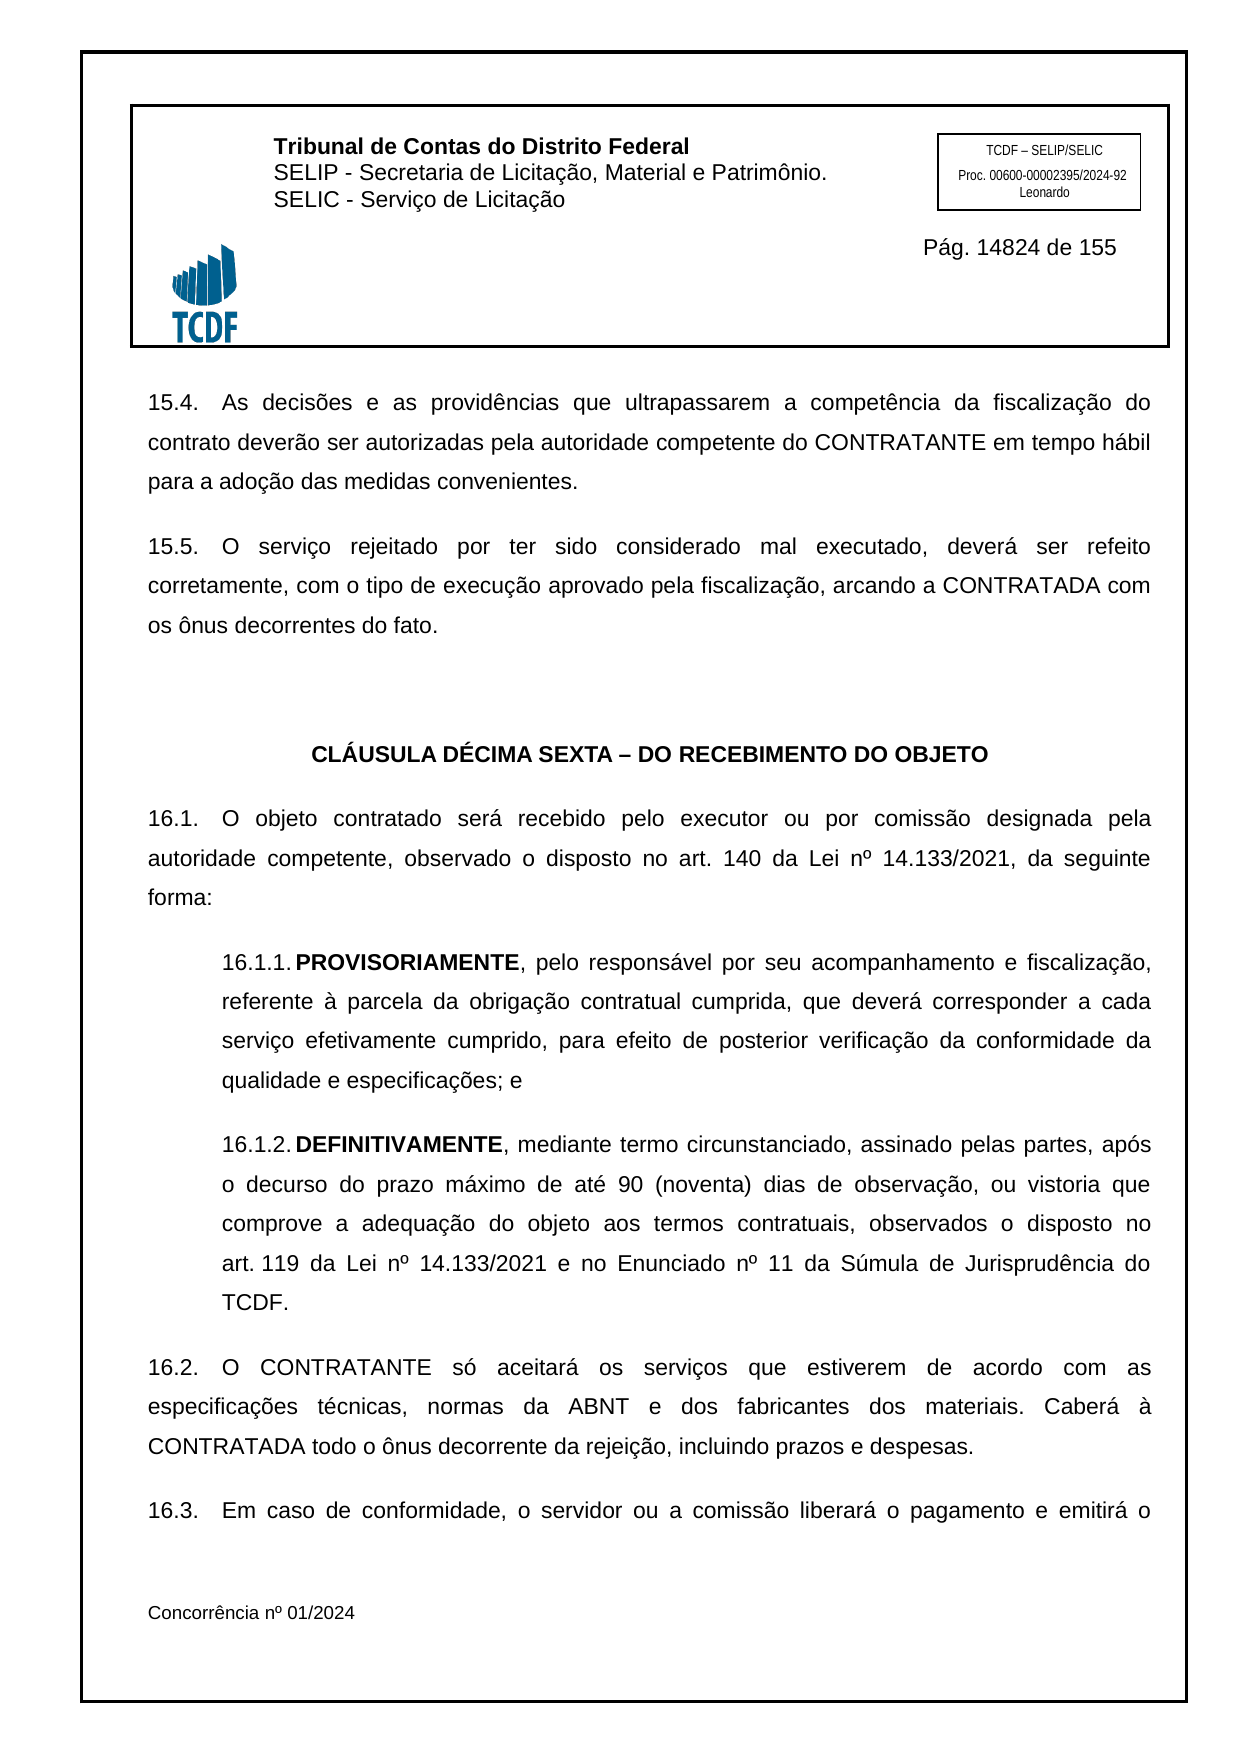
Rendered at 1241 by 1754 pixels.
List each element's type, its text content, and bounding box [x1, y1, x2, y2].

text 15.5. O serviço rejeitado por ter sido considerado mal executado, deverá ser refeito corretamente, com o tipo de execução aprovado pela fiscalização, arcando a CONTRATADA com os ônus decorrentes do fato. [148, 533, 1152, 638]
text 16.2. O CONTRATANTE só aceitará os serviços que estiverem de acordo com as especificações técnicas, normas da ABNT e dos fabricantes dos materiais. Caberá à CONTRATADA todo o ônus decorrente da rejeição, incluindo prazos e despesas. [148, 1354, 1152, 1459]
text 16.1. O objeto contratado será recebido pelo executor ou por comissão designada pela autoridade competente, observado o disposto no art. 140 da Lei nº 14.133/2021, da seguinte forma: [148, 805, 1152, 910]
picture [212, 318, 217, 336]
text 16.1.2. DEFINITIVAMENTE, mediante termo circunstanciado, assinado pelas partes, após o decurso do prazo máximo de até 90 (noventa) dias de observação, ou vistoria que comprove a adequação do objeto aos termos contratuais, observados o disposto no art. 119 da Lei nº 14.133/2021 e no Enunciado nº 11 da Súmula de Jurisprudência do TCDF. [222, 1131, 1152, 1316]
picture [163, 241, 239, 342]
text 15.4. As decisões e as providências que ultrapassarem a competência da fiscalização do contrato deverão ser autorizadas pela autoridade competente do CONTRATANTE em tempo hábil para a adoção das medidas convenientes. [148, 389, 1152, 494]
text 16.1.1. PROVISORIAMENTE, pelo responsável por seu acompanhamento e fiscalização, referente à parcela da obrigação contratual cumprida, que deverá corresponder a cada serviço efetivamente cumprido, para efeito de posterior verificação da conformidade da qualidade e especificações; e [222, 948, 1152, 1093]
text CLÁUSULA DÉCIMA SEXTA – DO RECEBIMENTO DO OBJETO [148, 741, 1152, 767]
